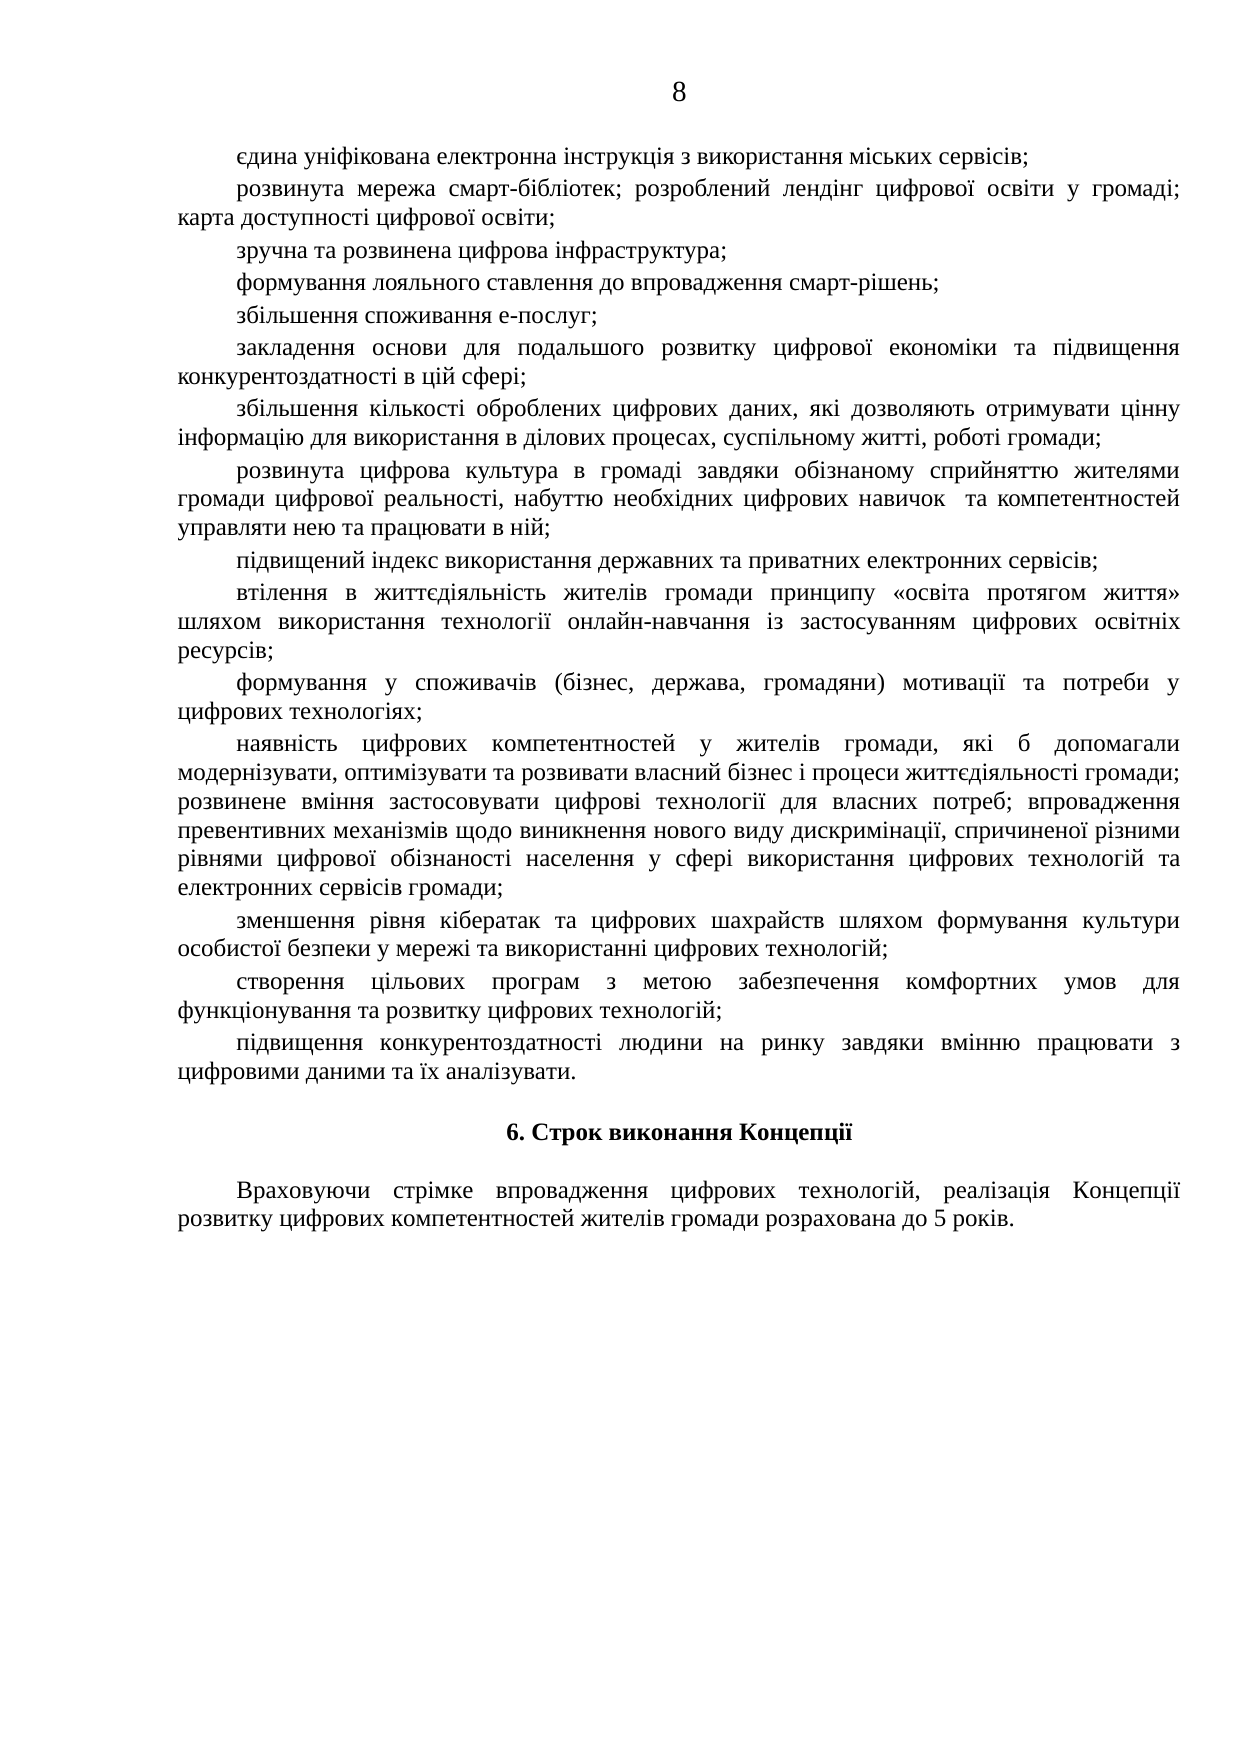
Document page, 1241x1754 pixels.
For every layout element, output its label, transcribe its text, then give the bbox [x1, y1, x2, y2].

text формування у споживачів (бізнес, держава, громадяни) мотивації та потреби у цифрових технологіях; [177, 667, 1181, 725]
text закладення основи для подальшого розвитку цифрової економіки та підвищення конкурентоздатності в цій сфері; [177, 332, 1181, 390]
text розвинута цифрова культура в громаді завдяки обізнаному сприйняттю жителями громади цифрової реальності, набуттю необхідних цифрових навичок та компетентностей управляти нею та працювати в ній; [177, 455, 1181, 541]
text підвищення конкурентоздатності людини на ринку завдяки вмінню працювати з цифровими даними та їх аналізувати. [177, 1027, 1181, 1085]
text Враховуючи стрімке впровадження цифрових технологій, реалізація Концепції розвитку цифрових компетентностей жителів громади розрахована до 5 років. [177, 1175, 1181, 1232]
text єдина уніфікована електронна інструкція з використання міських сервісів; [177, 141, 1181, 170]
text зручна та розвинена цифрова інфраструктура; [177, 235, 1181, 263]
text 6. Строк виконання Концепції [177, 1117, 1181, 1146]
text збільшення кількості оброблених цифрових даних, які дозволяють отримувати цінну інформацію для використання в ділових процесах, суспільному житті, роботі громади; [177, 393, 1181, 451]
text втілення в життєдіяльність жителів громади принципу «освіта протягом життя» шляхом використання технології онлайн-навчання із застосуванням цифрових освітніх ресурсів; [177, 577, 1181, 663]
text збільшення споживання е-послуг; [177, 300, 1181, 328]
text наявність цифрових компетентностей у жителів громади, які б допомагали модернізувати, оптимізувати та розвивати власний бізнес і процеси життєдіяльності громади; розвинене вміння застосовувати цифрові технології для власних потреб; впровадження превентивних механізмів щодо виникнення нового виду дискримінації, спричиненої різними рівнями цифрової обізнаності населення у сфері використання цифрових технологій та електронних сервісів громади; [177, 728, 1181, 901]
text підвищений індекс використання державних та приватних електронних сервісів; [177, 545, 1181, 573]
text формування лояльного ставлення до впровадження смарт-рішень; [177, 267, 1181, 296]
text створення цільових програм з метою забезпечення комфортних умов для функціонування та розвитку цифрових технологій; [177, 966, 1181, 1023]
text зменшення рівня кібератак та цифрових шахрайств шляхом формування культури особистої безпеки у мережі та використанні цифрових технологій; [177, 905, 1181, 962]
text розвинута мережа смарт-бібліотек; розроблений лендінг цифрової освіти у громаді; карта доступності цифрової освіти; [177, 173, 1181, 231]
